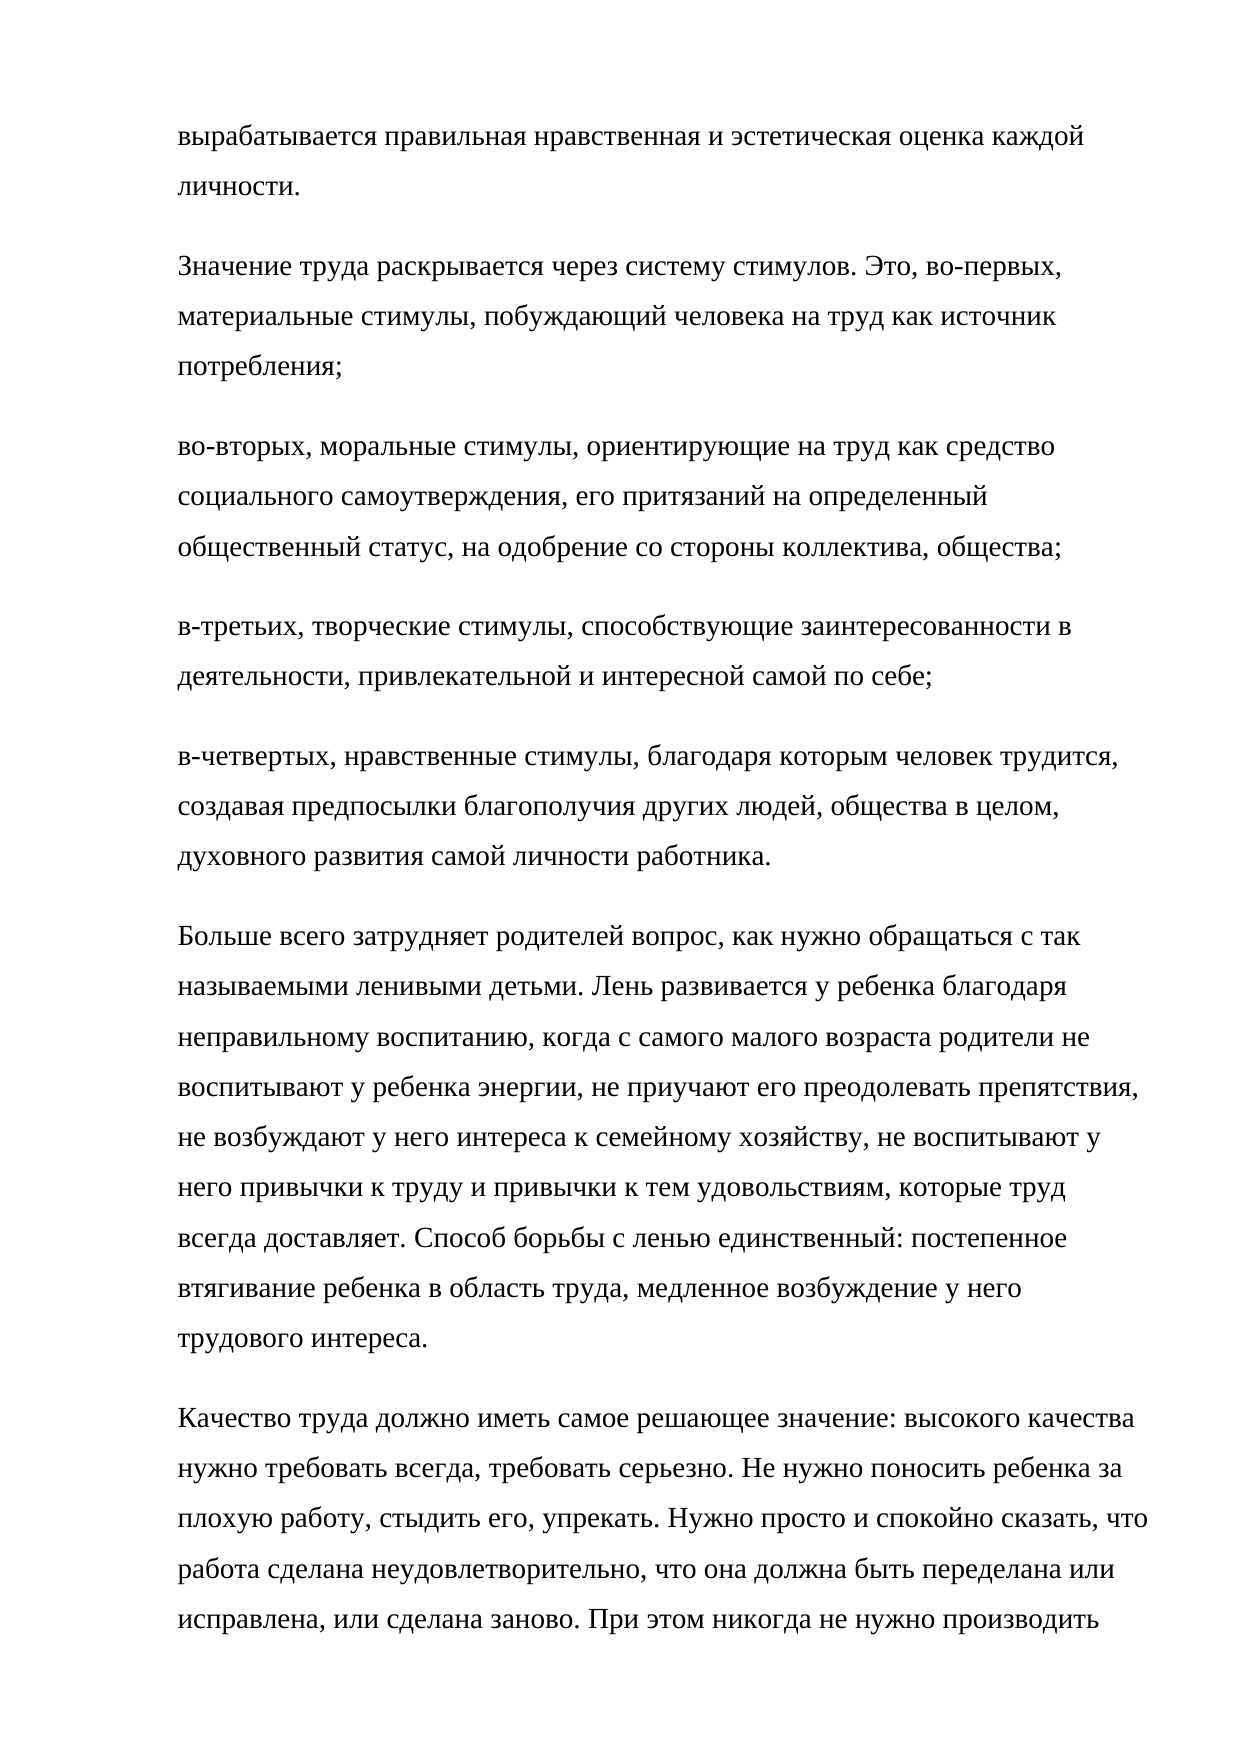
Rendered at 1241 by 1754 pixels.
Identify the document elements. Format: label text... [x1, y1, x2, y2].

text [177, 118, 1152, 202]
text Больше всего затрудняет родителей вопрос, как нужно обращаться с так называемыми ленивыми детьми. Лень развивается у ребенка благодаря неправильному воспитанию, когда с самого малого возраста родители не воспитывают у ребенка энергии, не приучают его преодолевать препятствия, не возбуждают у него интереса к семейному хозяйству, не воспитывают у него привычки к труду и привычки к тем удовольствиям, которые труд всегда доставляет. Способ борьбы с ленью единственный: постепенное втягивание ребенка в область труда, медленное возбуждение у него трудового интереса. [177, 918, 1152, 1354]
text Значение труда раскрывается через систему стимулов. Это, во-первых, материальные стимулы, побуждающий человека на труд как источник потребления; [177, 248, 1152, 382]
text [177, 1400, 1152, 1635]
text во-вторых, моральные стимулы, ориентирующие на труд как средство социального самоутверждения, его притязаний на определенный общественный статус, на одобрение со стороны коллектива, общества; [177, 428, 1152, 562]
text в-четвертых, нравственные стимулы, благодаря которым человек трудится, создавая предпосылки благополучия других людей, общества в целом, духовного развития самой личности работника. [177, 738, 1152, 872]
text в-третьих, творческие стимулы, способствующие заинтересованности в деятельности, привлекательной и интересной самой по себе; [177, 608, 1152, 692]
